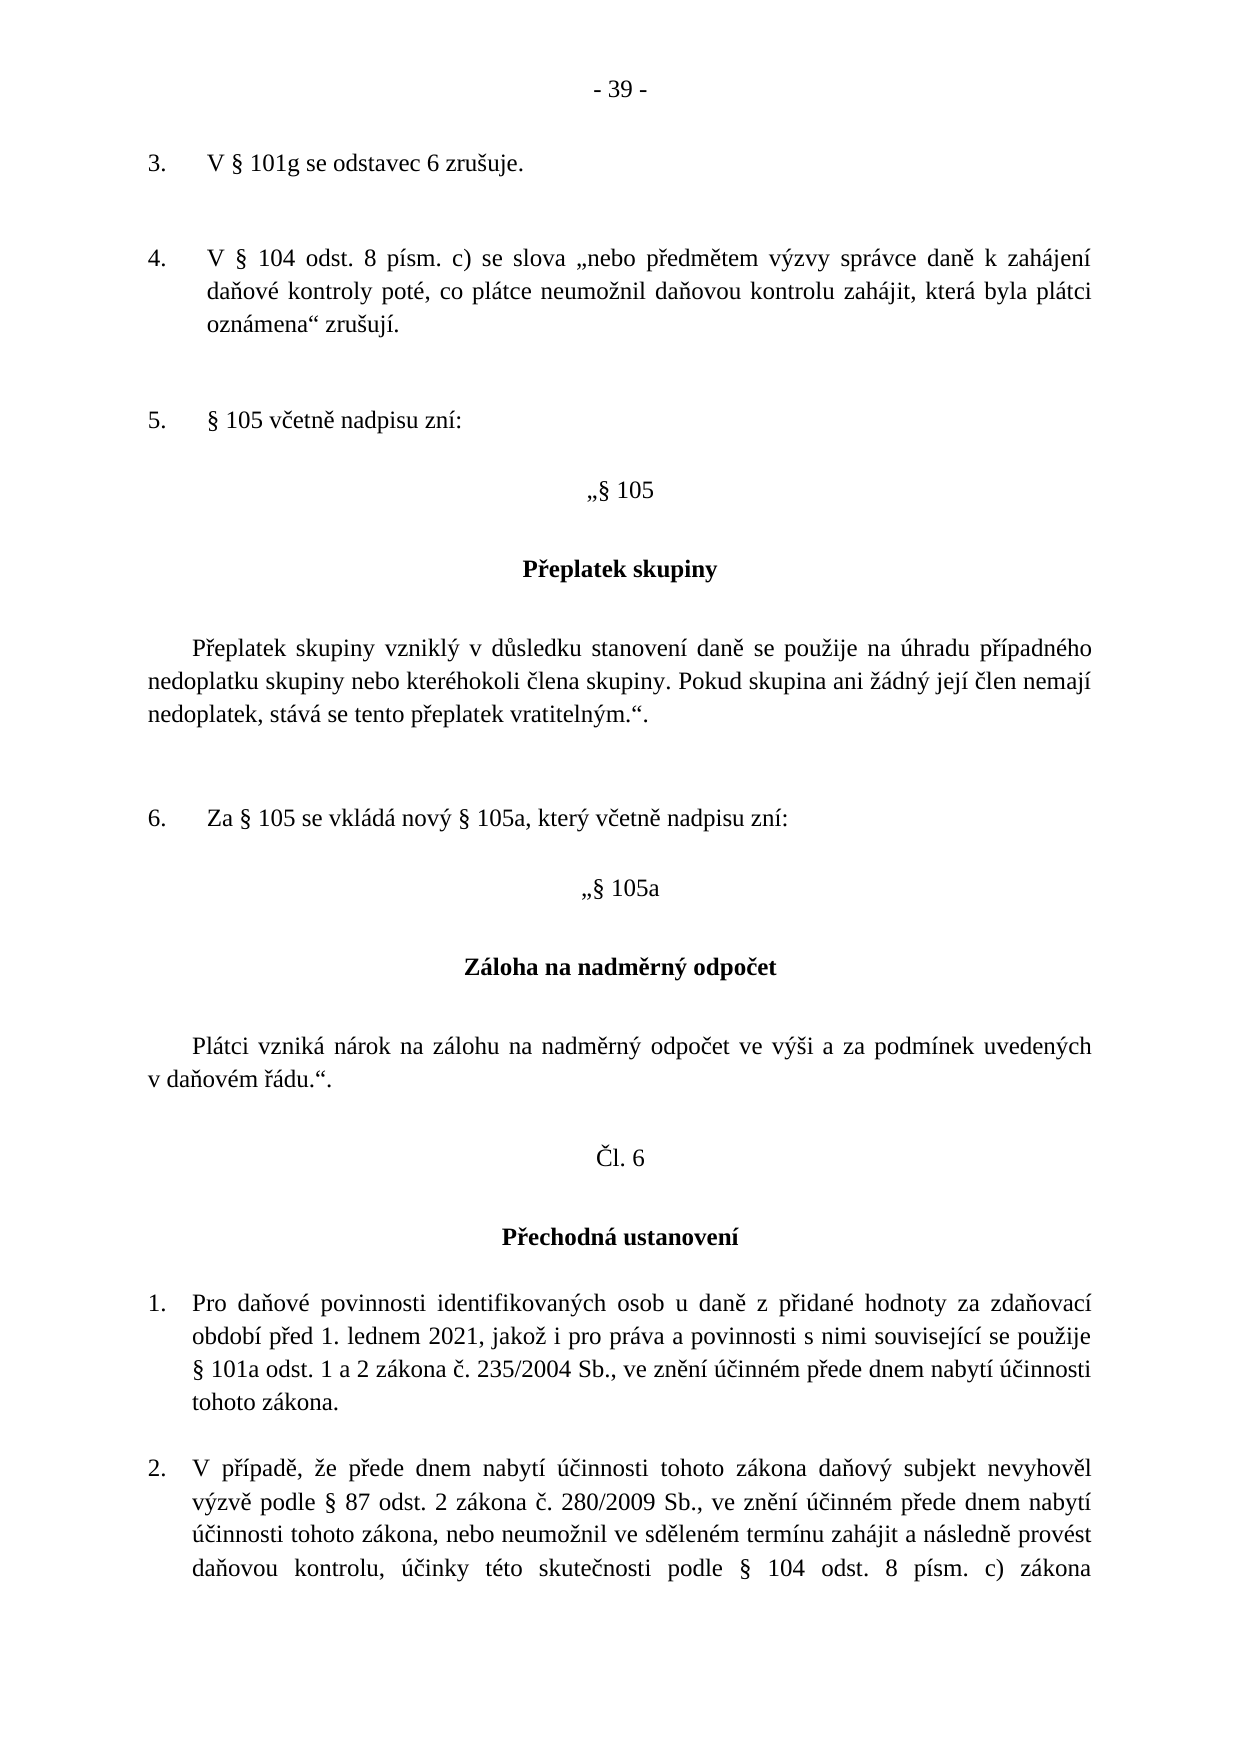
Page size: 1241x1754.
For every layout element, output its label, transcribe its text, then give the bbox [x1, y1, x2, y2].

text V § 101g se odstavec 6 zrušuje. [148, 148, 1093, 176]
list Pro daňové povinnosti identifikovaných osob u daně z přidané hodnoty za zdaňovací období před 1. lednem 2021, jakož i pro práva a povinnosti s nimi související se použije § 101a odst. 1 a 2 zákona č. 235/2004 Sb., ve znění účinném přede dnem nabytí účinnosti tohoto zákona. [148, 1288, 1093, 1416]
text Záloha na nadměrný odpočet [148, 952, 1093, 981]
text Přeplatek skupiny vzniklý v důsledku stanovení daně se použije na úhradu případného nedoplatku skupiny nebo kteréhokoli člena skupiny. Pokud skupina ani žádný její člen nemají nedoplatek, stává se tento přeplatek vratitelným.“. [148, 633, 1093, 728]
text „§ 105a [148, 873, 1093, 902]
text Přechodná ustanovení [148, 1222, 1093, 1251]
text Za § 105 se vkládá nový § 105a, který včetně nadpisu zní: [148, 803, 1093, 832]
text „§ 105 [148, 475, 1093, 504]
text V § 104 odst. 8 písm. c) se slova „nebo předmětem výzvy správce daně k zahájení daňové kontroly poté, co plátce neumožnil daňovou kontrolu zahájit, která byla plátci oznámena“ zrušují. [148, 243, 1093, 338]
text § 105 včetně nadpisu zní: [148, 405, 1093, 433]
text Přeplatek skupiny [148, 554, 1093, 583]
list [148, 1453, 1093, 1581]
text Plátci vzniká nárok na zálohu na nadměrný odpočet ve výši a za podmínek uvedených v daňovém řádu.“. [148, 1031, 1093, 1093]
